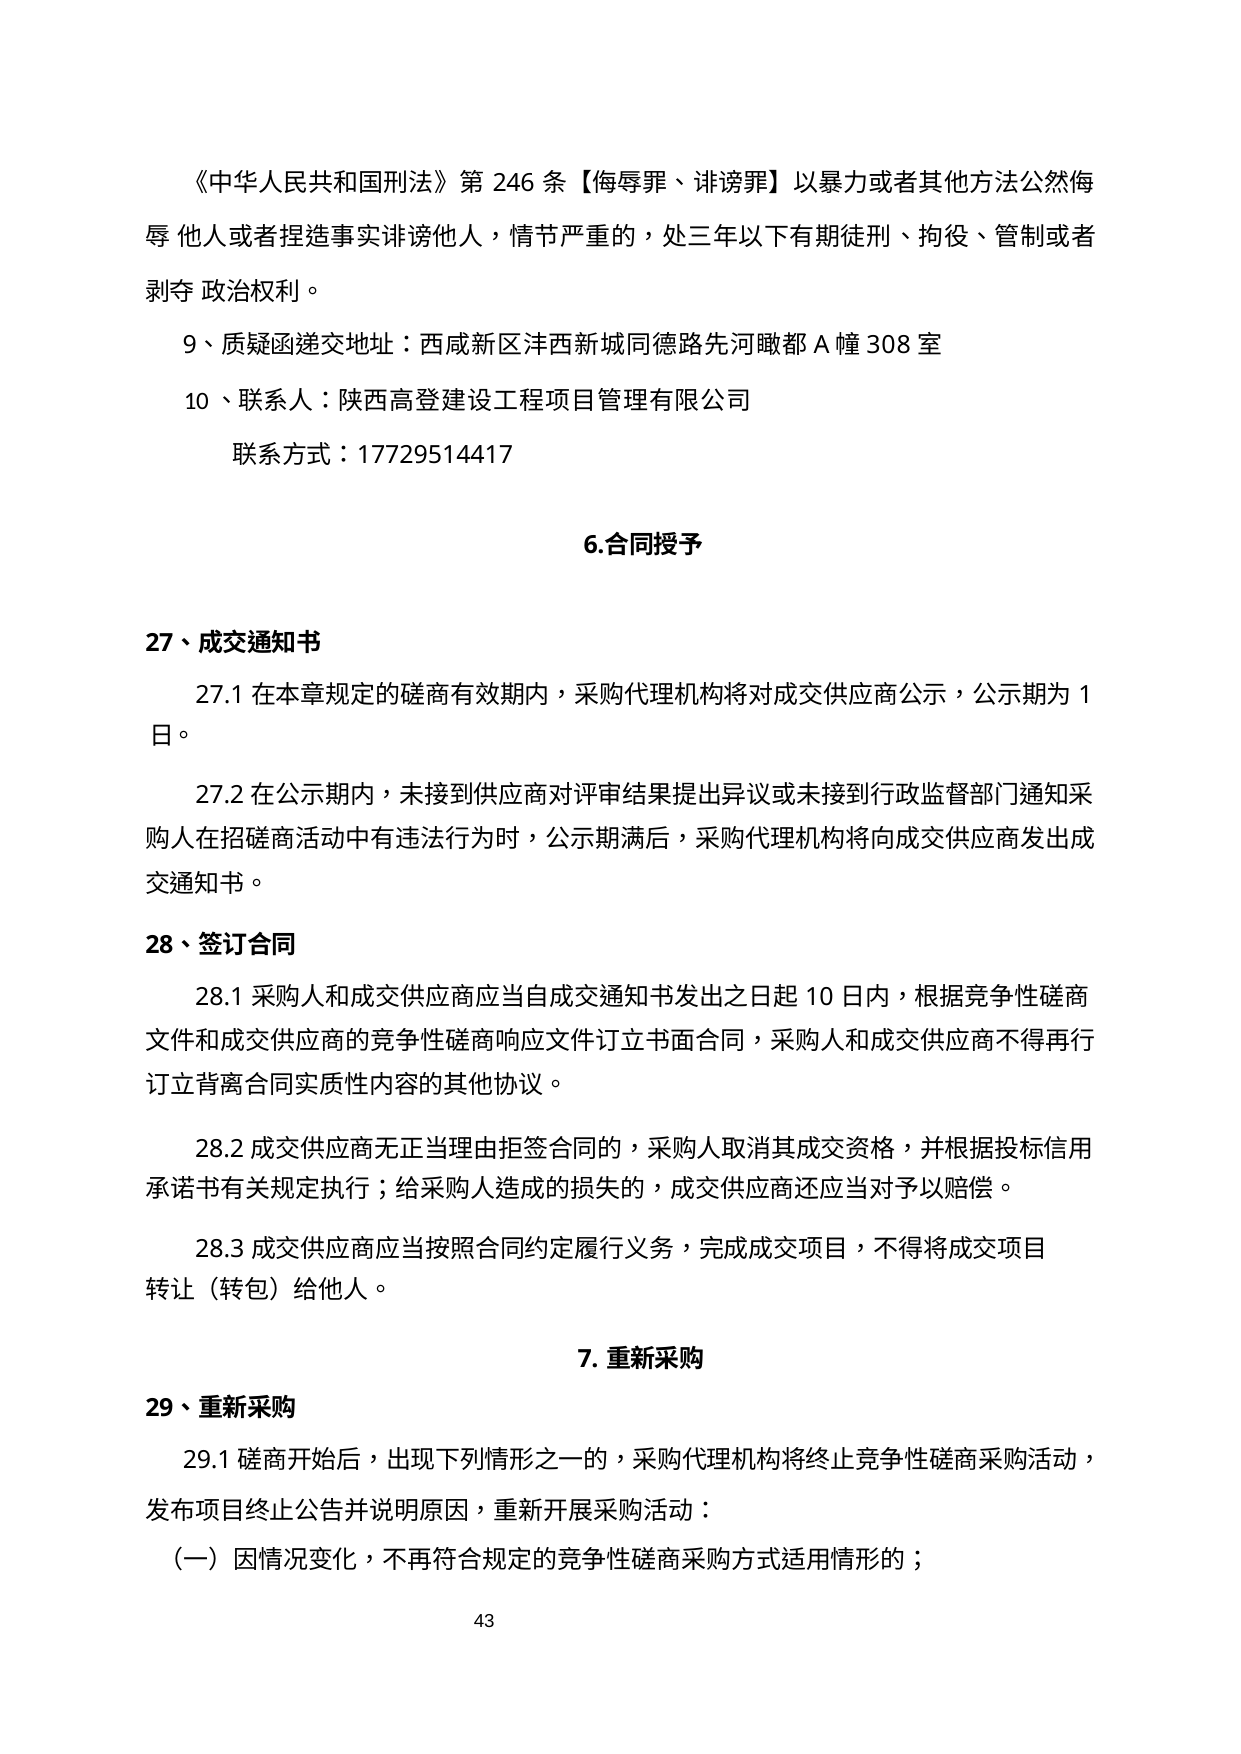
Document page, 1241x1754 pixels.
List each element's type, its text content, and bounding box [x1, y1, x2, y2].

text 28.3 成交供应商应当按照合同约定履行义务，完成成交项目，不得将成交项目 转让（转包）给他人。 [145, 1231, 1050, 1306]
text 7. 重新采购 [577, 1342, 1103, 1373]
text 27.1 在本章规定的磋商有效期内，采购代理机构将对成交供应商公示，公示期为 1 日。 [149, 676, 1094, 752]
text 《中华人民共和国刑法》第 246 条【侮辱罪、诽谤罪】以暴力或者其他方法公然侮辱 他人或者捏造事实诽谤他人，情节严重的，处三年以下有期徒刑、拘役、管制或者剥夺 政治权利。 [145, 164, 1096, 307]
text 29.1 磋商开始后，出现下列情形之一的，采购代理机构将终止竞争性磋商采购活动， 发布项目终止公告并说明原因，重新开展采购活动： [145, 1442, 1103, 1527]
text 9、质疑函递交地址：西咸新区沣西新城同德路先河瞰都A幢308室 [182, 328, 1103, 361]
text 27.2 在公示期内，未接到供应商对评审结果提出异议或未接到行政监督部门通知采 购人在招磋商活动中有违法行为时，公示期满后，采购代理机构将向成交供应商发出成 交通知书。 [145, 777, 1096, 899]
text 6.合同授予 [583, 528, 1103, 559]
text 28、签订合同 [145, 929, 1103, 960]
text 28.1 采购人和成交供应商应当自成交通知书发出之日起 10 日内，根据竞争性磋商 文件和成交供应商的竞争性磋商响应文件订立书面合同，采购人和成交供应商不得再行 订立背离合同实质性内容的其他协议。 [145, 978, 1096, 1101]
text 10 、联系人：陕西高登建设工程项目管理有限公司 [183, 383, 1103, 416]
text 27、成交通知书 [145, 626, 1103, 657]
text 28.2 成交供应商无正当理由拒签合同的，采购人取消其成交资格，并根据投标信用 承诺书有关规定执行；给采购人造成的损失的，成交供应商还应当对予以赔偿。 [145, 1130, 1096, 1205]
text 29、重新采购 [145, 1392, 1103, 1423]
text 联系方式：17729514417 [182, 438, 1103, 469]
text （一）因情况变化，不再符合规定的竞争性磋商采购方式适用情形的； [158, 1544, 1103, 1575]
